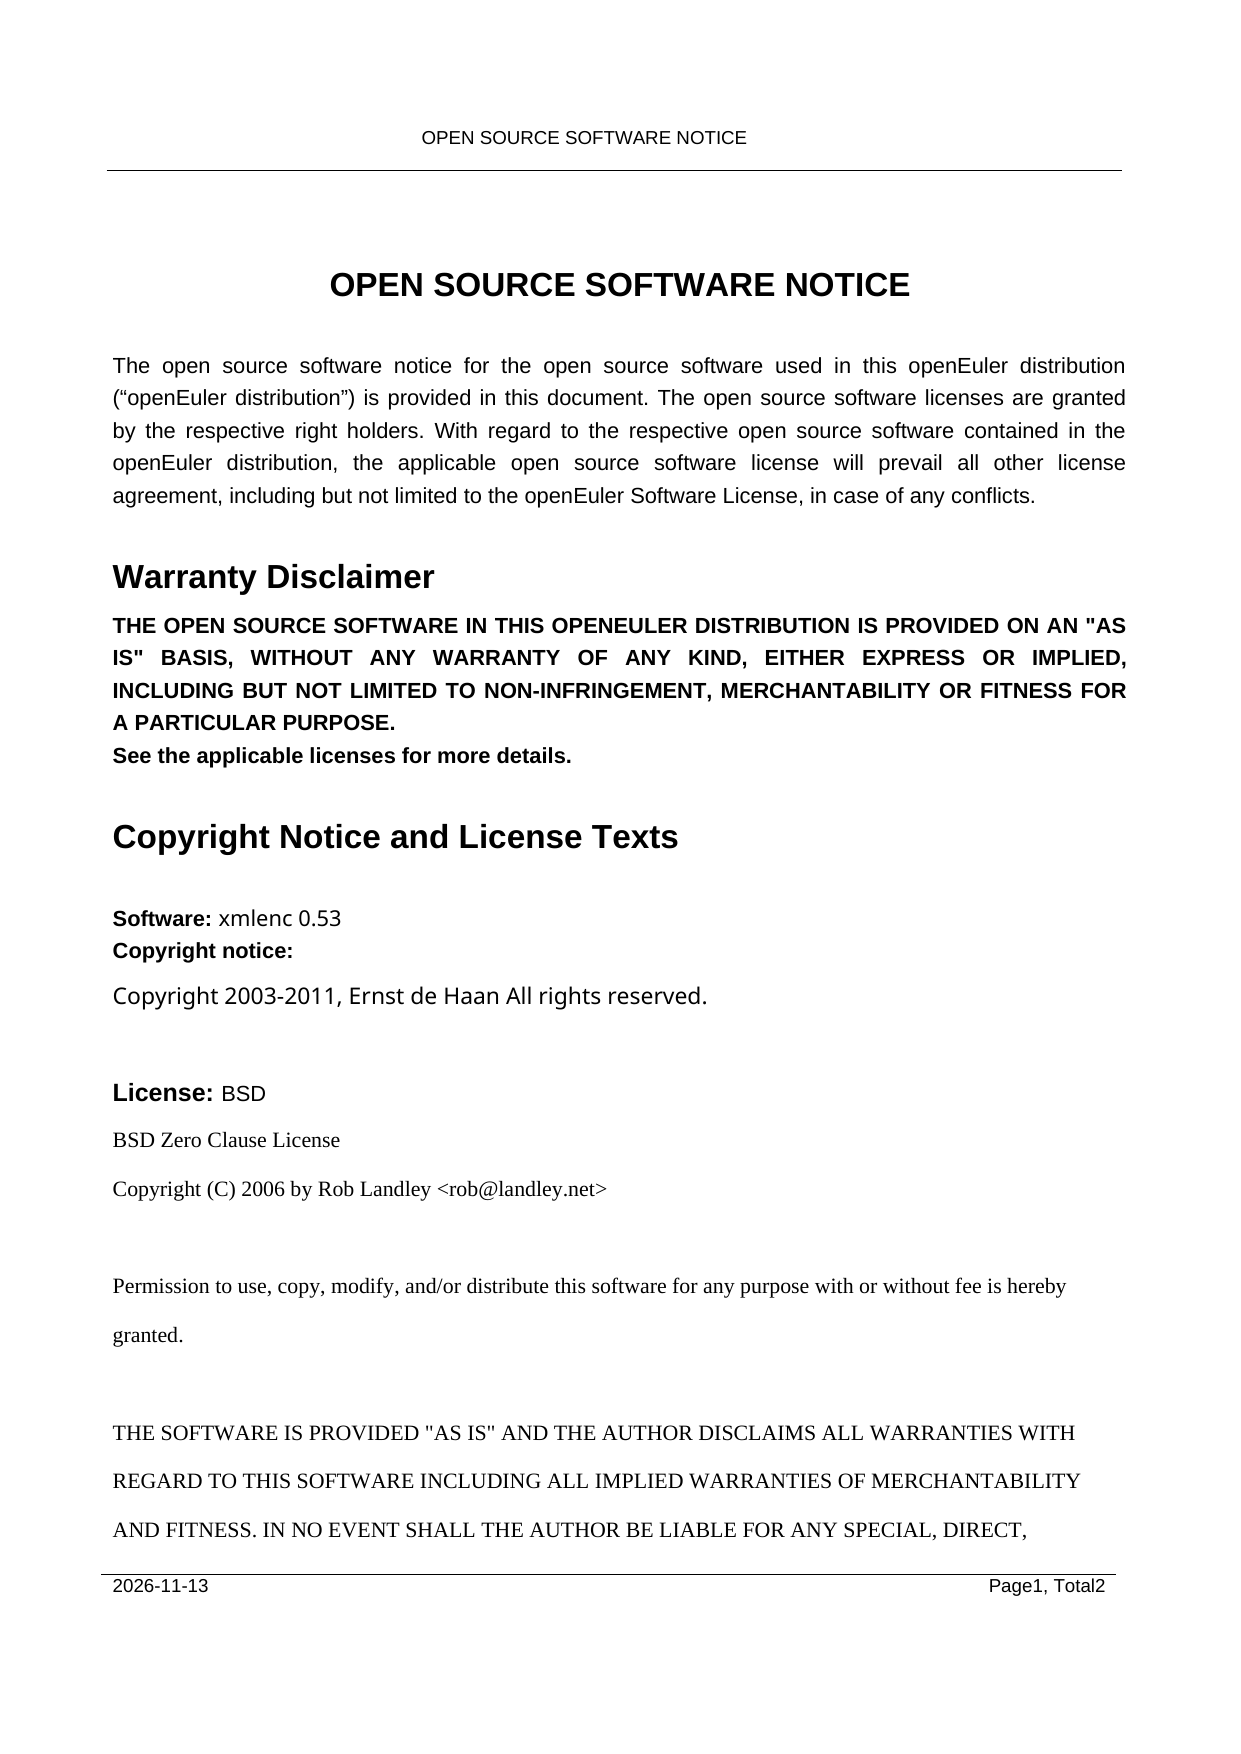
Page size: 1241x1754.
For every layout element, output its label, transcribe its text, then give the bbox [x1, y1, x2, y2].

text Copyright 2003-2011, Ernst de Haan All rights reserved. [112, 979, 1128, 1060]
text THE OPEN SOURCE SOFTWARE IN THIS OPENEULER DISTRIBUTION IS PROVIDED ON AN "AS IS" BASIS, WITHOUT ANY WARRANTY OF ANY KIND, EITHER EXPRESS OR IMPLIED, INCLUDING BUT NOT LIMITED TO NON-INFRINGEMENT, MERCHANTABILITY OR FITNESS FOR A PARTICULAR PURPOSE. See the applicable licenses for more details. [112, 609, 1128, 771]
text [112, 1123, 1128, 1546]
text License: BSD [112, 1077, 1128, 1109]
text Warranty Disclaimer [112, 544, 1128, 609]
text Copyright notice: [112, 934, 1128, 966]
text OPEN SOURCE SOFTWARE NOTICE [112, 251, 1128, 316]
text Software: xmlenc 0.53 [112, 901, 1128, 934]
text The open source software notice for the open source software used in this openEuler distribution (“openEuler distribution”) is provided in this document. The open source software licenses are granted by the respective right holders. With regard to the respective open source software contained in the openEuler distribution, the applicable open source software license will prevail all other license agreement, including but not limited to the openEuler Software License, in case of any conflicts. [112, 349, 1128, 511]
text Copyright Notice and License Texts [112, 804, 1128, 869]
